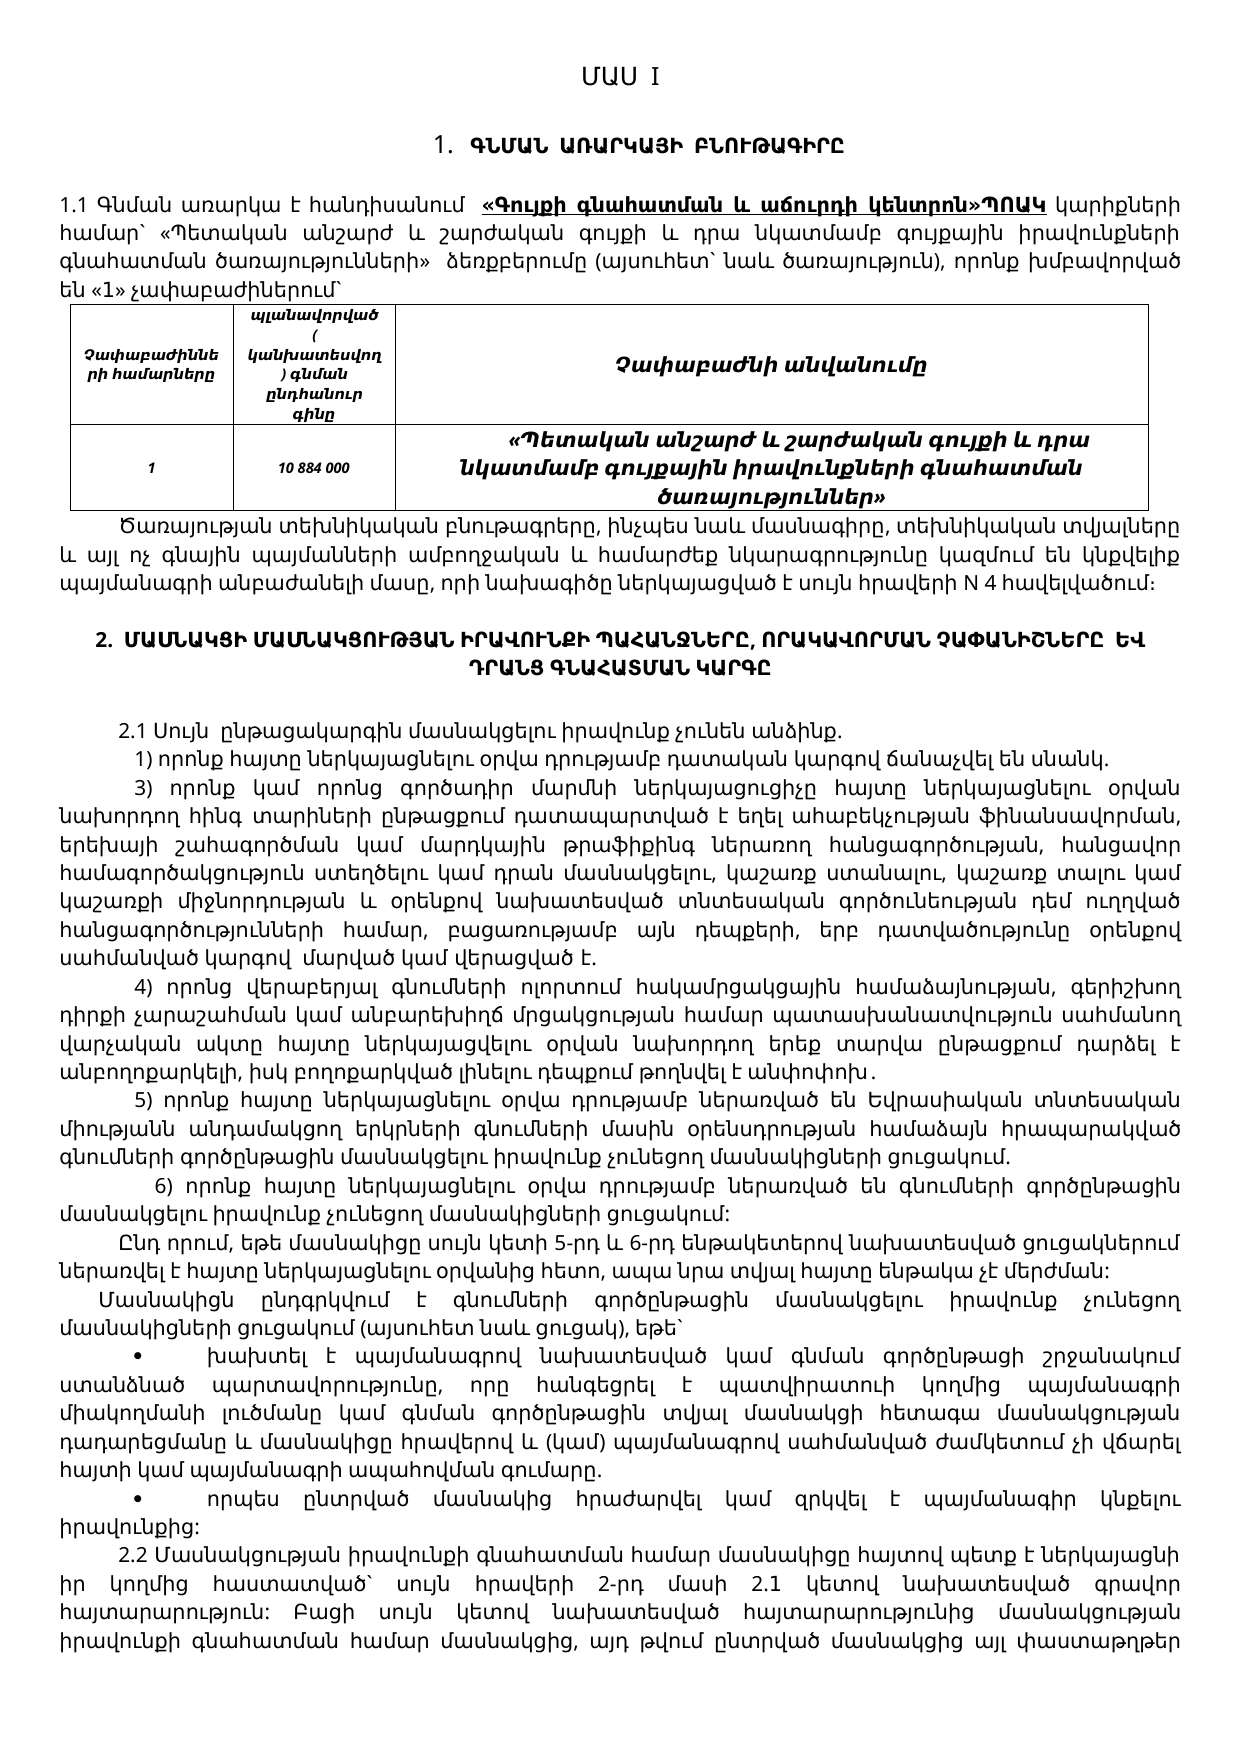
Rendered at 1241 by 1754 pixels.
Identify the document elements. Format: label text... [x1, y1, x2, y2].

text Ընդ որում, եթե մասնակիցը սույն կետի 5-րդ և 6-րդ ենթակետերով նախատեսված ցուցակներում ներառվել է հայտը ներկայացնելու օրվանից հետո, ապա նրա տվյալ հայտը ենթակա չէ մերժման: [59, 1228, 1181, 1285]
text Ծառայության տեխնիկական բնութագրերը, ինչպես նաև մասնագիրը, տեխնիկական տվյալները և այլ ոչ գնային պայմանների ամբողջական և համարժեք նկարագրությունը կազմում են կնքվելիք պայմանագրի անբաժանելի մասը, որի նախագիծը ներկայացված է սույն հրավերի N 4 հավելվածում։ [59, 511, 1181, 597]
table_cell 10 884 000 [234, 425, 395, 510]
table_header պլանավորված (կանխատեսվող) գնման ընդհանուր գինը [234, 305, 395, 424]
text 3) որոնք կամ որոնց գործադիր մարմնի ներկայացուցիչը հայտը ներկայացնելու օրվան նախորդող հինգ տարիների ընթացքում դատապարտված է եղել ահաբեկչության ֆինանսավորման, երեխայի շահագործման կամ մարդկային թրաֆիքինգ ներառող հանցագործության, հանցավոր համագործակցություն ստեղծելու կամ դրան մասնակցելու, կաշառք ստանալու, կաշառք տալու կամ կաշառքի միջնորդության և օրենքով նախատեսված տնտեսական գործունեության դեմ ուղղված հանցագործությունների համար, բացառությամբ այն դեպքերի, երբ դատվածությունը օրենքով սահմանված կարգով մարված կամ վերացված է. [59, 773, 1181, 972]
text ՄԱՍ I [59, 59, 1181, 93]
text 2.1 Սույն ընթացակարգին մասնակցելու իրավունք չունեն անձինք. [59, 716, 1181, 744]
table_header Չափաբաժնի անվանումը [396, 305, 1148, 424]
text 5) որոնք հայտը ներկայացնելու օրվա դրությամբ ներառված են Եվրասիական տնտեսական միությանն անդամակցող երկրների գնումների մասին օրենսդրության համաձայն հրապարակված գնումների գործընթացին մասնակցելու իրավունք չունեցող մասնակիցների ցուցակում. [59, 1086, 1181, 1171]
text 2. ՄԱՍՆԱԿՑԻ ՄԱՍՆԱԿՑՈՒԹՅԱՆ ԻՐԱՎՈՒՆՔԻ ՊԱՀԱՆՋՆԵՐԸ, ՈՐԱԿԱՎՈՐՄԱՆ ՉԱՓԱՆԻՇՆԵՐԸ ԵՎ ԴՐԱՆՑ ԳՆԱՀԱՏՄԱՆ ԿԱՐԳԸ [59, 625, 1181, 682]
list որպես ընտրված մասնակից հրաժարվել կամ զրկվել է պայմանագիր կնքելու իրավունքից: [59, 1484, 1181, 1541]
table_header Չափաբաժինների համարները [71, 305, 233, 424]
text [59, 1541, 1181, 1654]
text 4) որոնց վերաբերյալ գնումների ոլորտում հակամրցակցային համաձայնության, գերիշխող դիրքի չարաշահման կամ անբարեխիղճ մրցակցության համար պատասխանատվություն սահմանող վարչական ակտը հայտը ներկայացվելու օրվան նախորդող երեք տարվա ընթացքում դարձել է անբողոքարկելի, իսկ բողոքարկված լինելու դեպքում թողնվել է անփոփոխ․ [59, 972, 1181, 1086]
list ԳՆՄԱՆ ԱՌԱՐԿԱՅԻ ԲՆՈՒԹԱԳԻՐԸ [97, 127, 1181, 161]
text 6) որոնք հայտը ներկայացնելու օրվա դրությամբ ներառված են գնումների գործընթացին մասնակցելու իրավունք չունեցող մասնակիցների ցուցակում: [59, 1171, 1181, 1228]
text 1) որոնք հայտը ներկայացնելու օրվա դրությամբ դատական կարգով ճանաչվել են սնանկ. [59, 744, 1181, 773]
text Մասնակիցն ընդգրկվում է գնումների գործընթացին մասնակցելու իրավունք չունեցող մասնակիցների ցուցակում (այսուհետ նաև ցուցակ), եթե` [59, 1285, 1181, 1342]
list խախտել է պայմանագրով նախատեսված կամ գնման գործընթացի շրջանակում ստանձնած պարտավորությունը, որը հանգեցրել է պատվիրատուի կողմից պայմանագրի միակողմանի լուծմանը կամ գնման գործընթացին տվյալ մասնակցի հետագա մասնակցության դադարեցմանը և մասնակիցը հրավերով և (կամ) պայմանագրով սահմանված ժամկետում չի վճարել հայտի կամ պայմանագրի ապահովման գումարը. [59, 1342, 1181, 1484]
subtitle Գնման առարկա է հանդիսանում «Գույքի գնահատման և աճուրդի կենտրոն»ՊՈԱԿ կարիքների համար` «Պետական անշարժ և շարժական գույքի և դրա նկատմամբ գույքային իրավունքների գնահատման ծառայությունների» ձեռքբերումը (այսուհետ` նաև ծառայություն), որոնք խմբավորված են «1» չափաբաժիներում` [59, 190, 1181, 303]
table_cell «Պետական անշարժ և շարժական գույքի և դրա նկատմամբ գույքային իրավունքների գնահատման ծառայություններ» [396, 425, 1148, 510]
table_cell 1 [71, 425, 233, 510]
